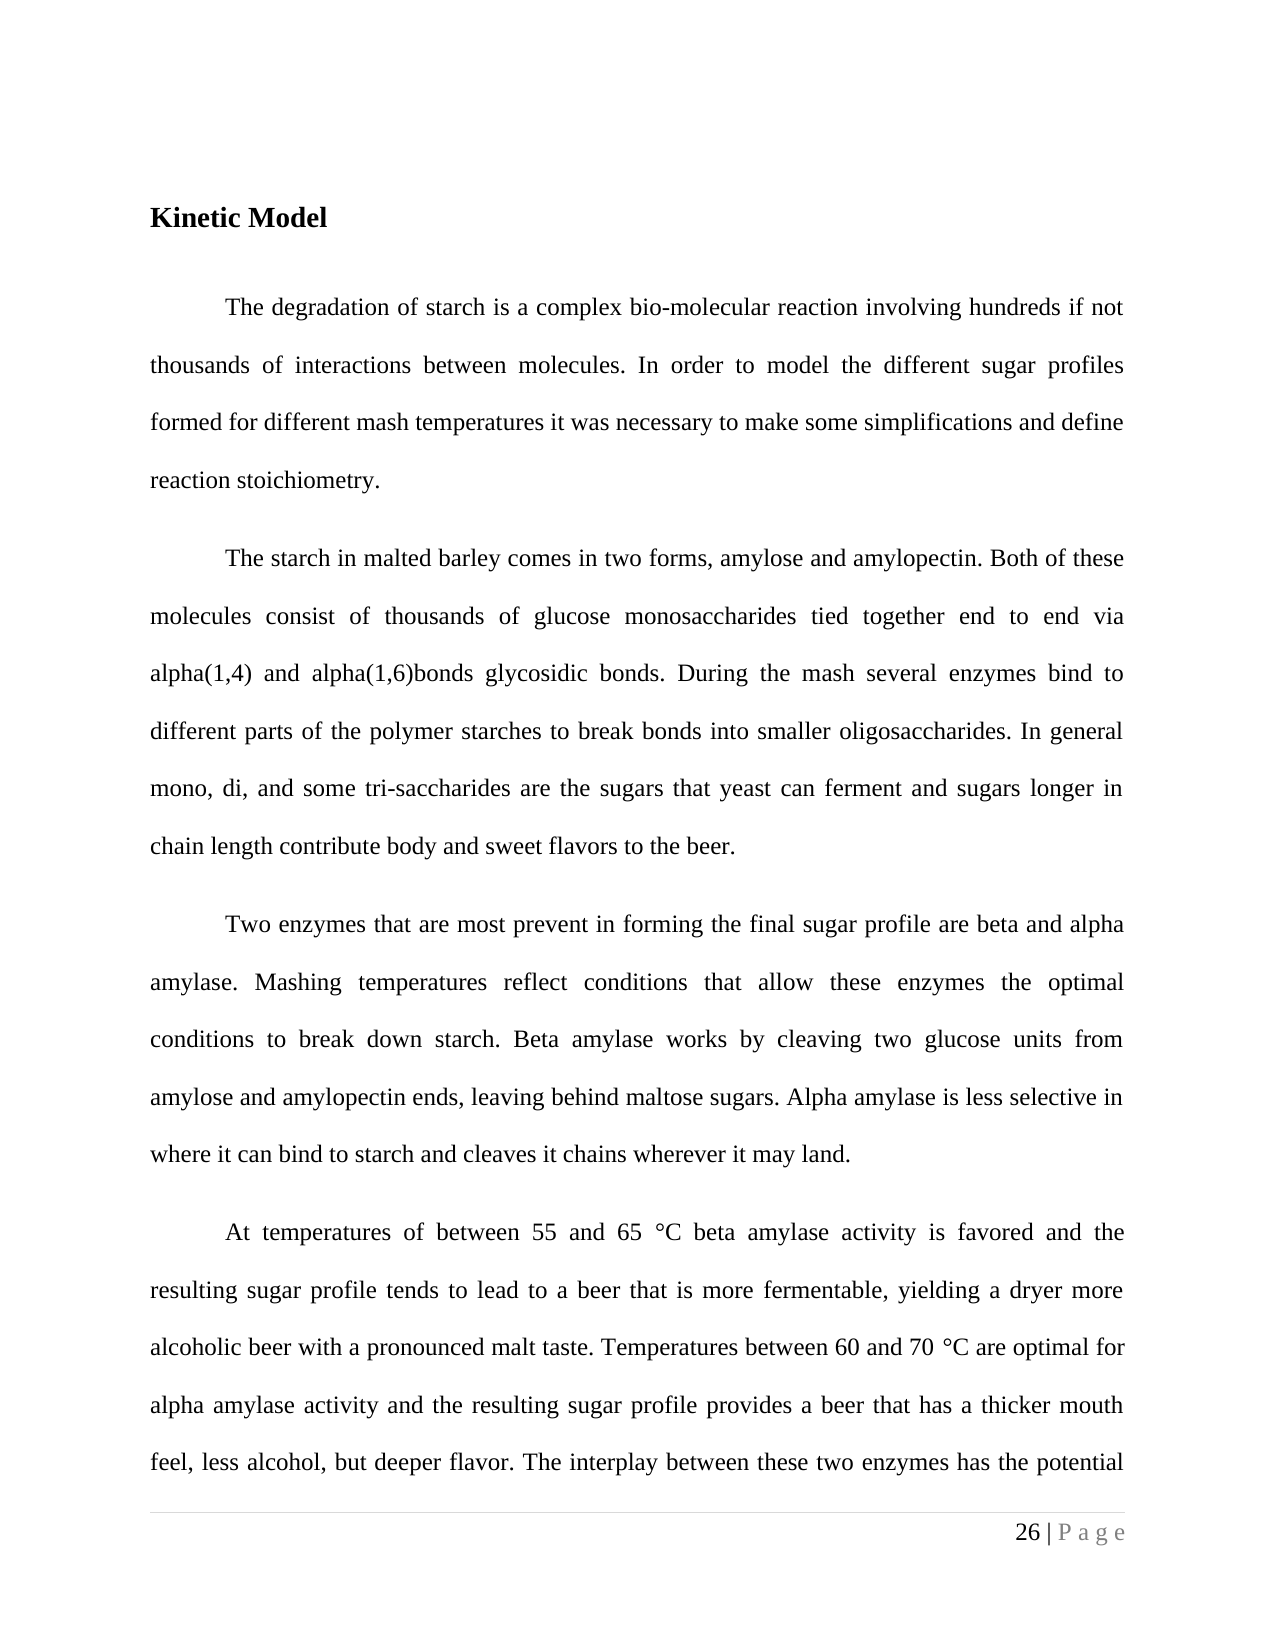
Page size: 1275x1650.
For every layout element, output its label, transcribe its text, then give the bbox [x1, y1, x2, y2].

text The starch in malted barley comes in two forms, amylose and amylopectin. Both of these molecules consist of thousands of glucose monosaccharides tied together end to end via alpha(1,4) and alpha(1,6)bonds glycosidic bonds. During the mash several enzymes bind to different parts of the polymer starches to break bonds into smaller oligosaccharides. In general mono, di, and some tri-saccharides are the sugars that yeast can ferment and sugars longer in chain length contribute body and sweet flavors to the beer. [150, 543, 1125, 859]
text Two enzymes that are most prevent in forming the final sugar profile are beta and alpha amylase. Mashing temperatures reflect conditions that allow these enzymes the optimal conditions to break down starch. Beta amylase works by cleaving two glucose units from amylose and amylopectin ends, leaving behind maltose sugars. Alpha amylase is less selective in where it can bind to starch and cleaves it chains wherever it may land. [150, 909, 1125, 1168]
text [150, 1217, 1125, 1476]
subtitle Kinetic Model [150, 200, 1125, 233]
text The degradation of starch is a complex bio-molecular reaction involving hundreds if not thousands of interactions between molecules. In order to model the different sugar profiles formed for different mash temperatures it was necessary to make some simplifications and define reaction stoichiometry. [150, 292, 1125, 494]
